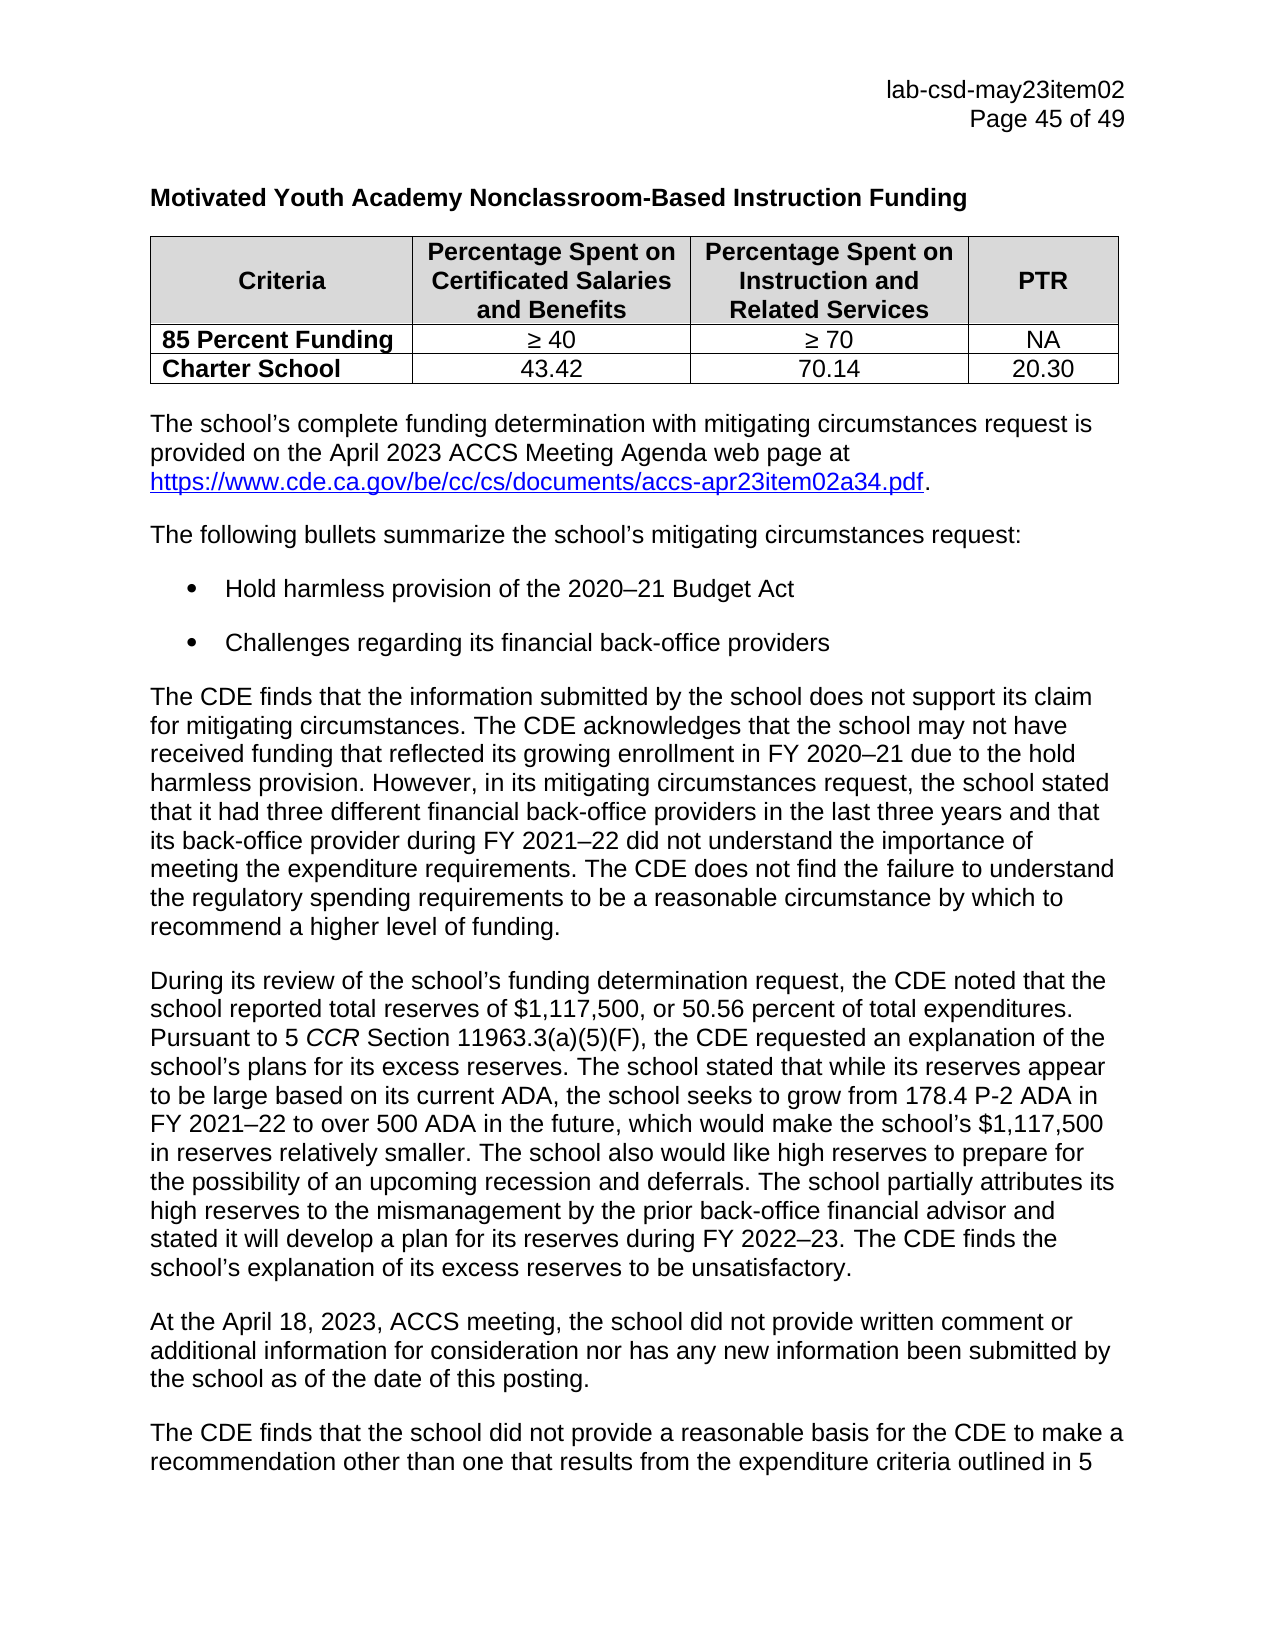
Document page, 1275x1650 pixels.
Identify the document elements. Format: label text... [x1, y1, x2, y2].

table_header Percentage Spent on Instruction and Related Services [691, 237, 968, 323]
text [150, 1418, 1125, 1476]
list Hold harmless provision of the 2020–21 Budget Act [187, 574, 1125, 603]
text The school’s complete funding determination with mitigating circumstances request is provided on the April 2023 ACCS Meeting Agenda web page at https://www.cde.ca.gov/be/cc/cs/documents/accs-apr23item02a34.pdf. [150, 409, 1125, 495]
table_cell ≥ 70 [691, 325, 968, 353]
list Challenges regarding its financial back-office providers [187, 628, 1125, 657]
text Motivated Youth Academy Nonclassroom-Based Instruction Funding [150, 182, 1125, 211]
table_cell 43.42 [413, 354, 690, 383]
text At the April 18, 2023, ACCS meeting, the school did not provide written comment or additional information for consideration nor has any new information been submitted by the school as of the date of this posting. [150, 1307, 1125, 1393]
table_cell Charter School [151, 354, 412, 383]
table_header Criteria [151, 237, 412, 323]
table_header Percentage Spent on Certificated Salaries and Benefits [413, 237, 690, 323]
table_cell 85 Percent Funding [151, 325, 412, 353]
table_cell NA [969, 325, 1118, 353]
text The CDE finds that the information submitted by the school does not support its claim for mitigating circumstances. The CDE acknowledges that the school may not have received funding that reflected its growing enrollment in FY 2020–21 due to the hold harmless provision. However, in its mitigating circumstances request, the school stated that it had three different financial back-office providers in the last three years and that its back-office provider during FY 2021–22 did not understand the importance of meeting the expenditure requirements. The CDE does not find the failure to understand the regulatory spending requirements to be a reasonable circumstance by which to recommend a higher level of funding. [150, 682, 1125, 941]
text The following bullets summarize the school’s mitigating circumstances request: [150, 520, 1125, 549]
table_header PTR [969, 237, 1118, 323]
table_cell ≥ 40 [413, 325, 690, 353]
text During its review of the school’s funding determination request, the CDE noted that the school reported total reserves of $1,117,500, or 50.56 percent of total expenditures. Pursuant to 5 CCR Section 11963.3(a)(5)(F), the CDE requested an explanation of the school’s plans for its excess reserves. The school stated that while its reserves appear to be large based on its current ADA, the school seeks to grow from 178.4 P-2 ADA in FY 2021–22 to over 500 ADA in the future, which would make the school’s $1,117,500 in reserves relatively smaller. The school also would like high reserves to prepare for the possibility of an upcoming recession and deferrals. The school partially attributes its high reserves to the mismanagement by the prior back-office financial advisor and stated it will develop a plan for its reserves during FY 2022–23. The CDE finds the school’s explanation of its excess reserves to be unsatisfactory. [150, 966, 1125, 1282]
table_cell 20.30 [969, 354, 1118, 383]
table_cell 70.14 [691, 354, 968, 383]
